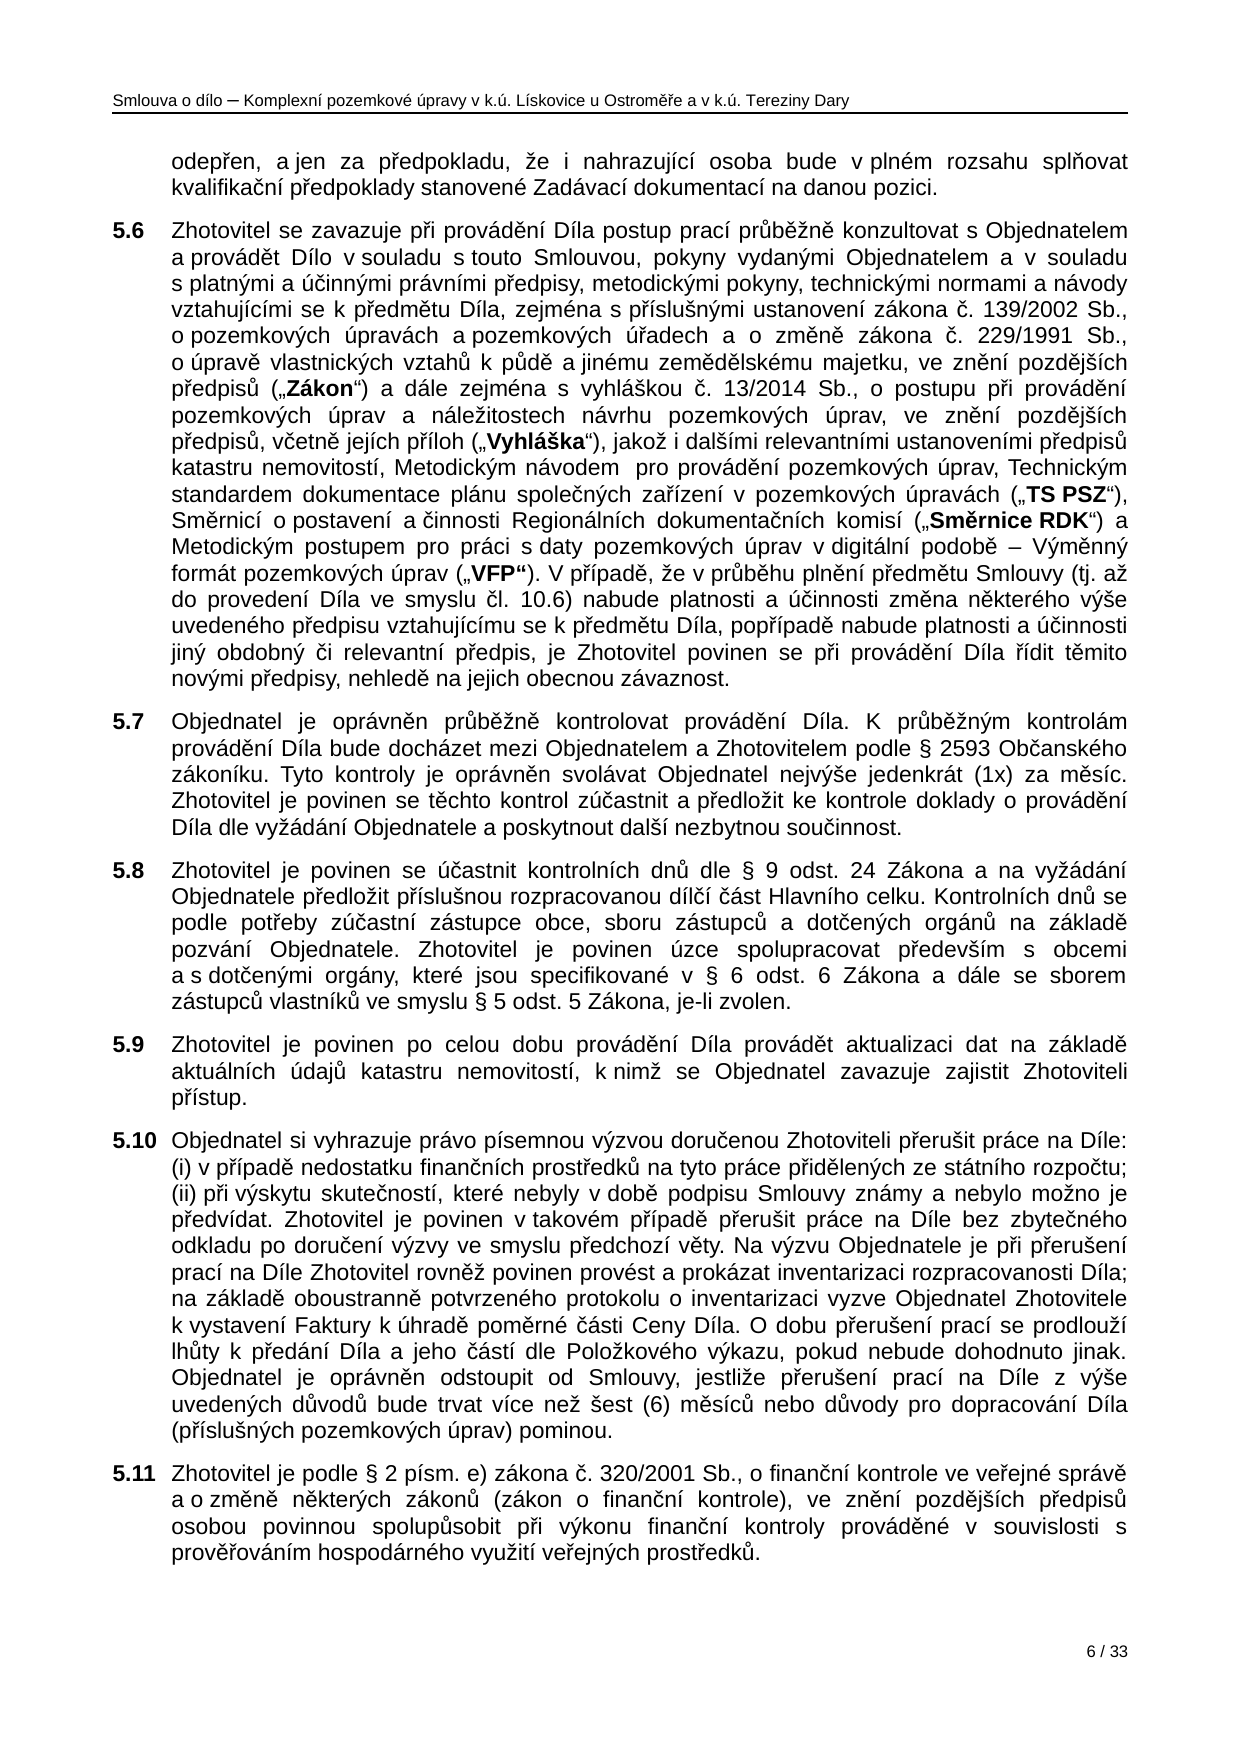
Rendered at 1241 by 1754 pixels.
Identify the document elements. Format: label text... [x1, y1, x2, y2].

text Zhotovitel je podle § 2 písm. e) zákona č. 320/2001 Sb., o finanční kontrole ve veřejné správě a o změně některých zákonů (zákon o finanční kontrole), ve znění pozdějších předpisů osobou povinnou spolupůsobit při výkonu finanční kontroly prováděné v souvislosti s prověřováním hospodárného využití veřejných prostředků. [112, 1460, 1128, 1565]
text Zhotovitel se zavazuje při provádění Díla postup prací průběžně konzultovat s Objednatelem a provádět Dílo v souladu s touto Smlouvou, pokyny vydanými Objednatelem a v souladu s platnými a účinnými právními předpisy, metodickými pokyny, technickými normami a návody vztahujícími se k předmětu Díla, zejména s příslušnými ustanovení zákona č. 139/2002 Sb., o pozemkových úpravách a pozemkových úřadech a o změně zákona č. 229/1991 Sb., o úpravě vlastnických vztahů k půdě a jinému zemědělskému majetku, ve znění pozdějších předpisů („Zákon“) a dále zejména s vyhláškou č. 13/2014 Sb., o postupu při provádění pozemkových úprav a náležitostech návrhu pozemkových úprav, ve znění pozdějších předpisů, včetně jejích příloh („Vyhláška“), jakož i dalšími relevantními ustanoveními předpisů katastru nemovitostí, Metodickým návodem pro provádění pozemkových úprav, Technickým standardem dokumentace plánu společných zařízení v pozemkových úpravách („TS PSZ“), Směrnicí o postavení a činnosti Regionálních dokumentačních komisí („Směrnice RDK“) a Metodickým postupem pro práci s daty pozemkových úprav v digitální podobě – Výměnný formát pozemkových úprav („VFP“). V případě, že v průběhu plnění předmětu Smlouvy (tj. až do provedení Díla ve smyslu čl. 10.6) nabude platnosti a účinnosti změna některého výše uvedeného předpisu vztahujícímu se k předmětu Díla, popřípadě nabude platnosti a účinnosti jiný obdobný či relevantní předpis, je Zhotovitel povinen se při provádění Díla řídit těmito novými předpisy, nehledě na jejich obecnou závaznost. [112, 217, 1128, 691]
text Zhotovitel je povinen po celou dobu provádění Díla provádět aktualizaci dat na základě aktuálních údajů katastru nemovitostí, k nimž se Objednatel zavazuje zajistit Zhotoviteli přístup. [112, 1031, 1128, 1110]
text Objednatel si vyhrazuje právo písemnou výzvou doručenou Zhotoviteli přerušit práce na Díle: (i) v případě nedostatku finančních prostředků na tyto práce přidělených ze státního rozpočtu; (ii) při výskytu skutečností, které nebyly v době podpisu Smlouvy známy a nebylo možno je předvídat. Zhotovitel je povinen v takovém případě přerušit práce na Díle bez zbytečného odkladu po doručení výzvy ve smyslu předchozí věty. Na výzvu Objednatele je při přerušení prací na Díle Zhotovitel rovněž povinen provést a prokázat inventarizaci rozpracovanosti Díla; na základě oboustranně potvrzeného protokolu o inventarizaci vyzve Objednatel Zhotovitele k vystavení Faktury k úhradě poměrné části Ceny Díla. O dobu přerušení prací se prodlouží lhůty k předání Díla a jeho částí dle Položkového výkazu, pokud nebude dohodnuto jinak. Objednatel je oprávněn odstoupit od Smlouvy, jestliže přerušení prací na Díle z výše uvedených důvodů bude trvat více než šest (6) měsíců nebo důvody pro dopracování Díla (příslušných pozemkových úprav) pominou. [112, 1127, 1128, 1443]
text Objednatel je oprávněn průběžně kontrolovat provádění Díla. K průběžným kontrolám provádění Díla bude docházet mezi Objednatelem a Zhotovitelem podle § 2593 Občanského zákoníku. Tyto kontroly je oprávněn svolávat Objednatel nejvýše jedenkrát (1x) za měsíc. Zhotovitel je povinen se těchto kontrol zúčastnit a předložit ke kontrole doklady o provádění Díla dle vyžádání Objednatele a poskytnout další nezbytnou součinnost. [112, 708, 1128, 840]
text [112, 148, 1128, 200]
text Zhotovitel je povinen se účastnit kontrolních dnů dle § 9 odst. 24 Zákona a na vyžádání Objednatele předložit příslušnou rozpracovanou dílčí část Hlavního celku. Kontrolních dnů se podle potřeby zúčastní zástupce obce, sboru zástupců a dotčených orgánů na základě pozvání Objednatele. Zhotovitel je povinen úzce spolupracovat především s obcemi a s dotčenými orgány, které jsou specifikované v § 6 odst. 6 Zákona a dále se sborem zástupců vlastníků ve smyslu § 5 odst. 5 Zákona, je-li zvolen. [112, 857, 1128, 1015]
